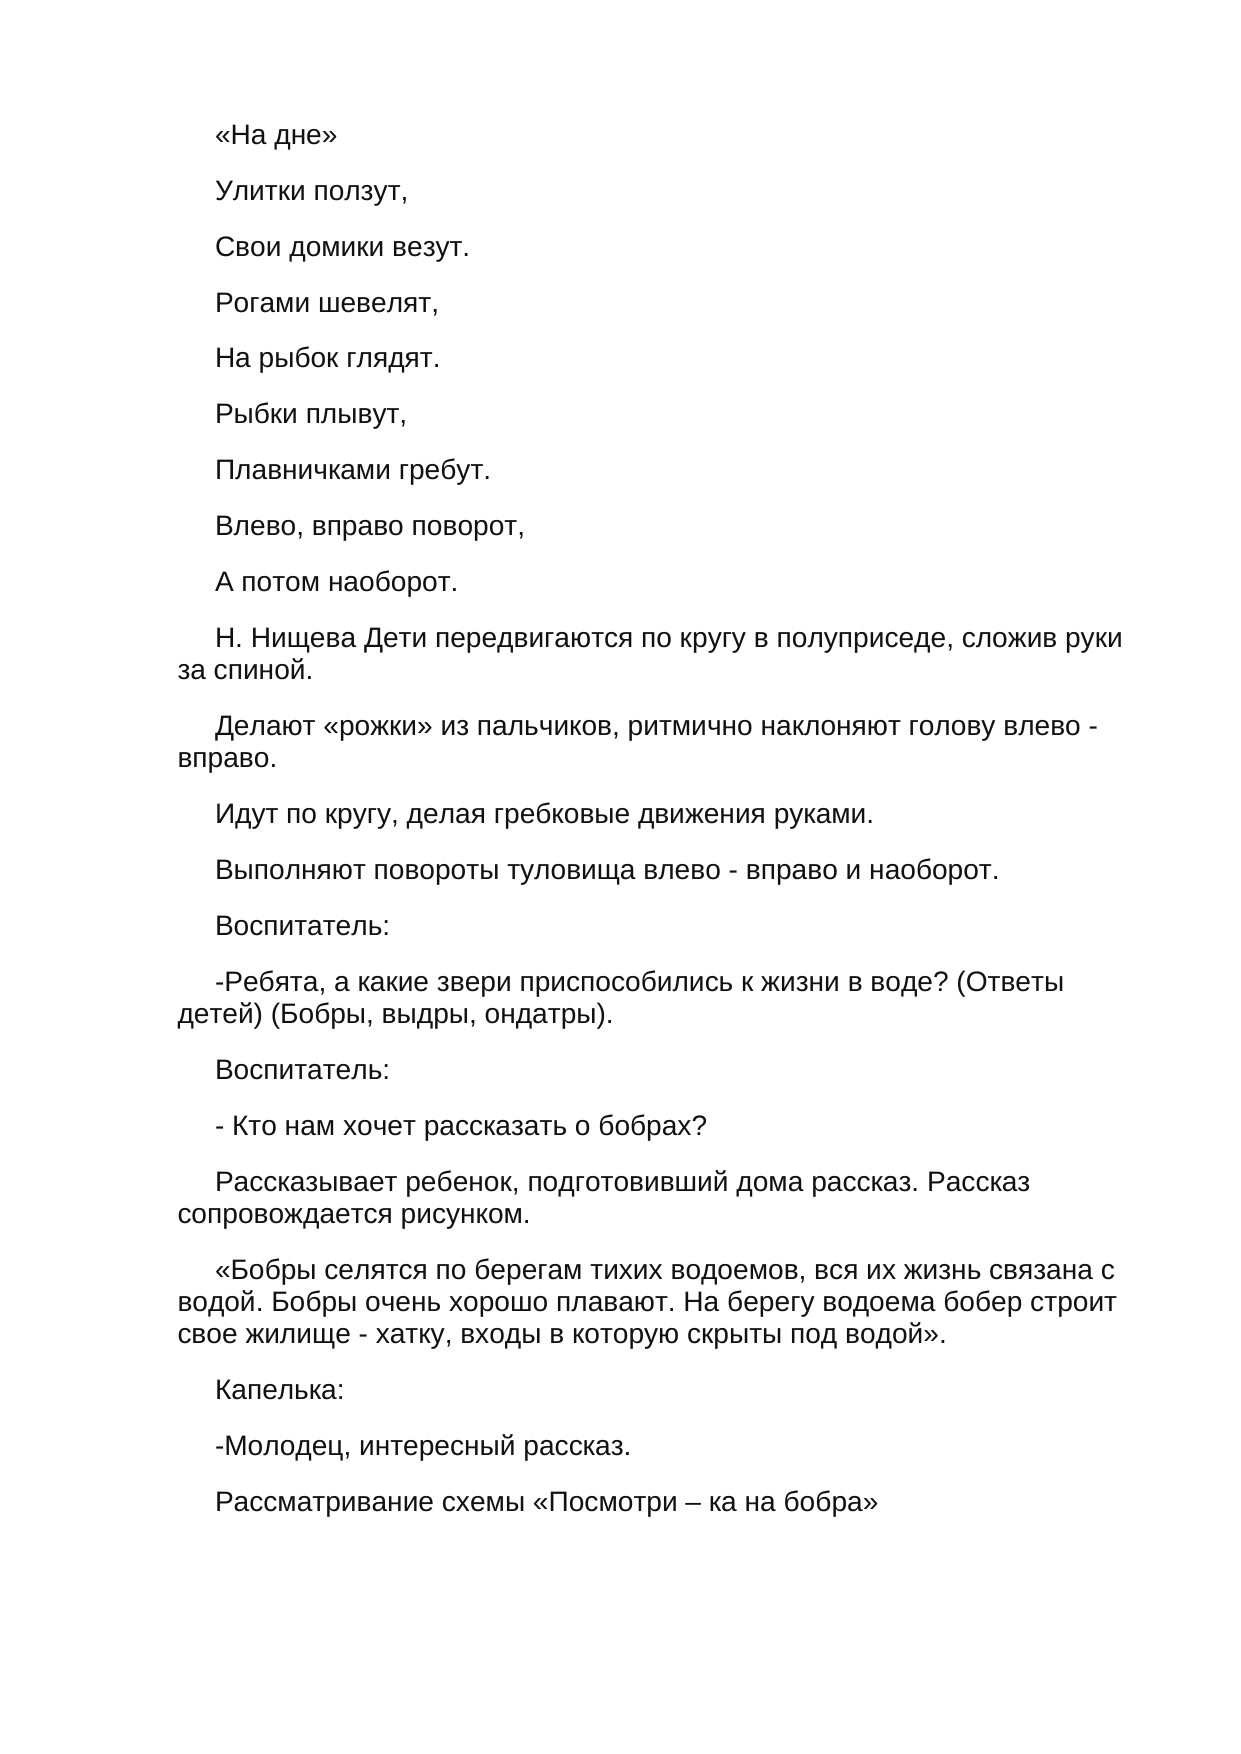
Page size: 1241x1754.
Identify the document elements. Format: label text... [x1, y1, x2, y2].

text Улитки ползут, [177, 174, 1152, 206]
text «На дне» [177, 118, 1152, 151]
text Идут по кругу, делая гребковые движения руками. [177, 797, 1152, 829]
text Рогами шевелят, [177, 286, 1152, 318]
text Выполняют повороты туловища влево - вправо и наоборот. [177, 853, 1152, 885]
text На рыбок глядят. [177, 341, 1152, 374]
text «Бобры селятся по берегам тихих водоемов, вся их жизнь связана с водой. Бобры очень хорошо плавают. На берегу водоема бобер строит свое жилище - хатку, входы в которую скрыты под водой». [177, 1253, 1152, 1350]
text Воспитатель: [177, 1053, 1152, 1085]
text А потом наоборот. [177, 565, 1152, 597]
text Свои домики везут. [177, 230, 1152, 262]
text Н. Нищева Дети передвигаются по кругу в полуприседе, сложив руки за спиной. [177, 621, 1152, 685]
text Делают «рожки» из пальчиков, ритмично наклоняют голову влево - вправо. [177, 709, 1152, 774]
text Плавничками гребут. [177, 453, 1152, 486]
text Рыбки плывут, [177, 397, 1152, 430]
text Капелька: [177, 1373, 1152, 1406]
text - Кто нам хочет рассказать о бобрах? [177, 1109, 1152, 1141]
text Влево, вправо поворот, [177, 509, 1152, 541]
text Воспитатель: [177, 909, 1152, 941]
text -Молодец, интересный рассказ. [177, 1429, 1152, 1462]
text -Ребята, а какие звери приспособились к жизни в воде? (Ответы детей) (Бобры, выдры, ондатры). [177, 964, 1152, 1029]
text Рассматривание схемы «Посмотри – ка на бобра» [177, 1485, 1152, 1517]
text Рассказывает ребенок, подготовивший дома рассказ. Рассказ сопровождается рисунком. [177, 1164, 1152, 1229]
